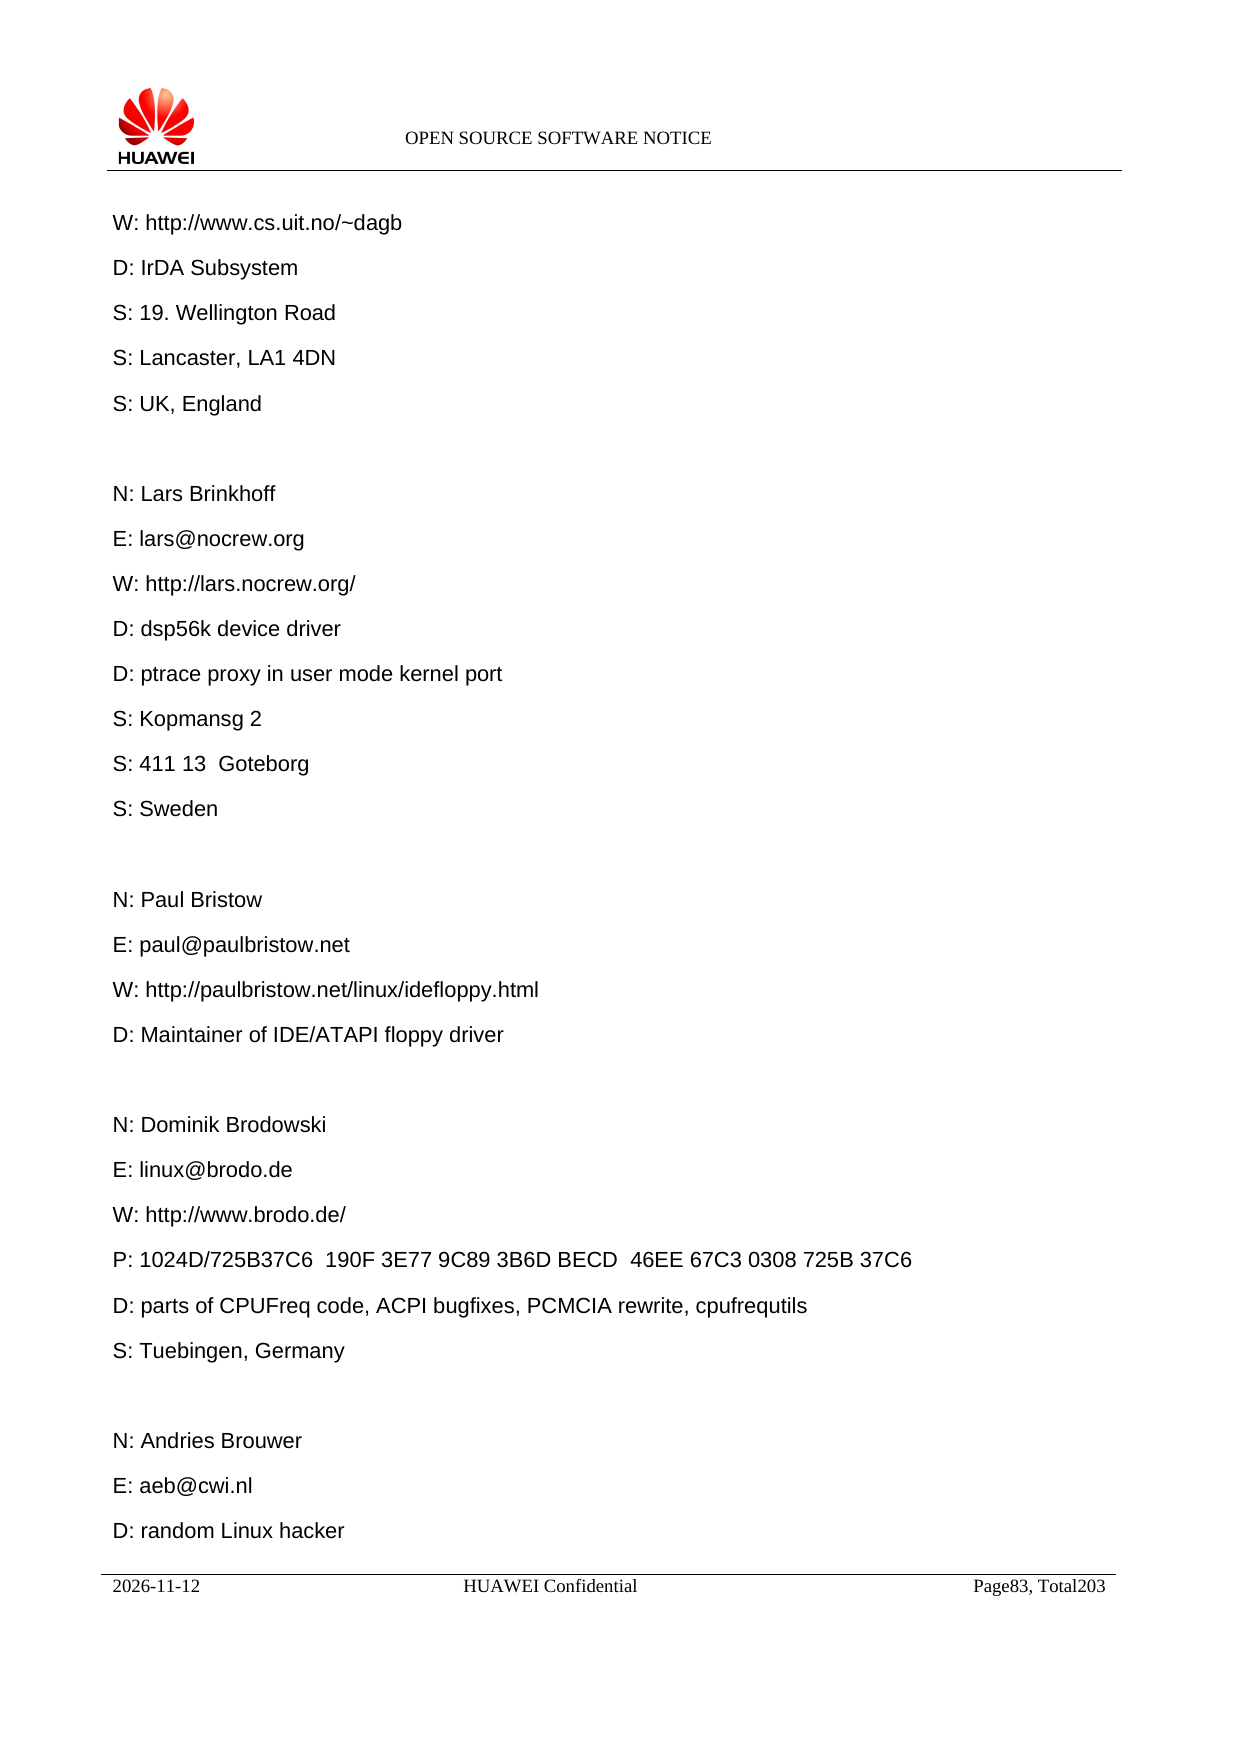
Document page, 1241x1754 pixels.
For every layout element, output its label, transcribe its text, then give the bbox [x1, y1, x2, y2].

text N: Andries Brouwer [112, 1424, 1128, 1457]
text N: Lars Brinkhoff [112, 477, 1128, 509]
text E: aeb@cwi.nl [112, 1469, 1128, 1502]
text E: paul@paulbristow.net [112, 928, 1128, 961]
text S: Tuebingen, Germany [112, 1334, 1128, 1366]
text N: Paul Bristow [112, 883, 1128, 915]
text D: dsp56k device driver [112, 612, 1128, 645]
text S: 411 13 Goteborg [112, 748, 1128, 780]
text S: UK, England [112, 387, 1128, 419]
text W: http://www.brodo.de/ [112, 1199, 1128, 1231]
text N: Dominik Brodowski [112, 1108, 1128, 1141]
text S: Lancaster, LA1 4DN [112, 342, 1128, 374]
text W: http://www.cs.uit.no/~dagb [112, 206, 1128, 239]
text E: lars@nocrew.org [112, 522, 1128, 554]
text E: linux@brodo.de [112, 1153, 1128, 1186]
text D: random Linux hacker [112, 1514, 1128, 1547]
picture [118, 88, 194, 164]
text D: parts of CPUFreq code, ACPI bugfixes, PCMCIA rewrite, cpufrequtils [112, 1289, 1128, 1321]
text S: Sweden [112, 793, 1128, 825]
text D: IrDA Subsystem [112, 251, 1128, 284]
text S: Kopmansg 2 [112, 702, 1128, 735]
text D: ptrace proxy in user mode kernel port [112, 657, 1128, 690]
text S: 19. Wellington Road [112, 297, 1128, 329]
text W: http://lars.nocrew.org/ [112, 567, 1128, 600]
text W: http://paulbristow.net/linux/idefloppy.html [112, 973, 1128, 1006]
text P: 1024D/725B37C6 190F 3E77 9C89 3B6D BECD 46EE 67C3 0308 725B 37C6 [112, 1244, 1128, 1276]
text D: Maintainer of IDE/ATAPI floppy driver [112, 1018, 1128, 1051]
